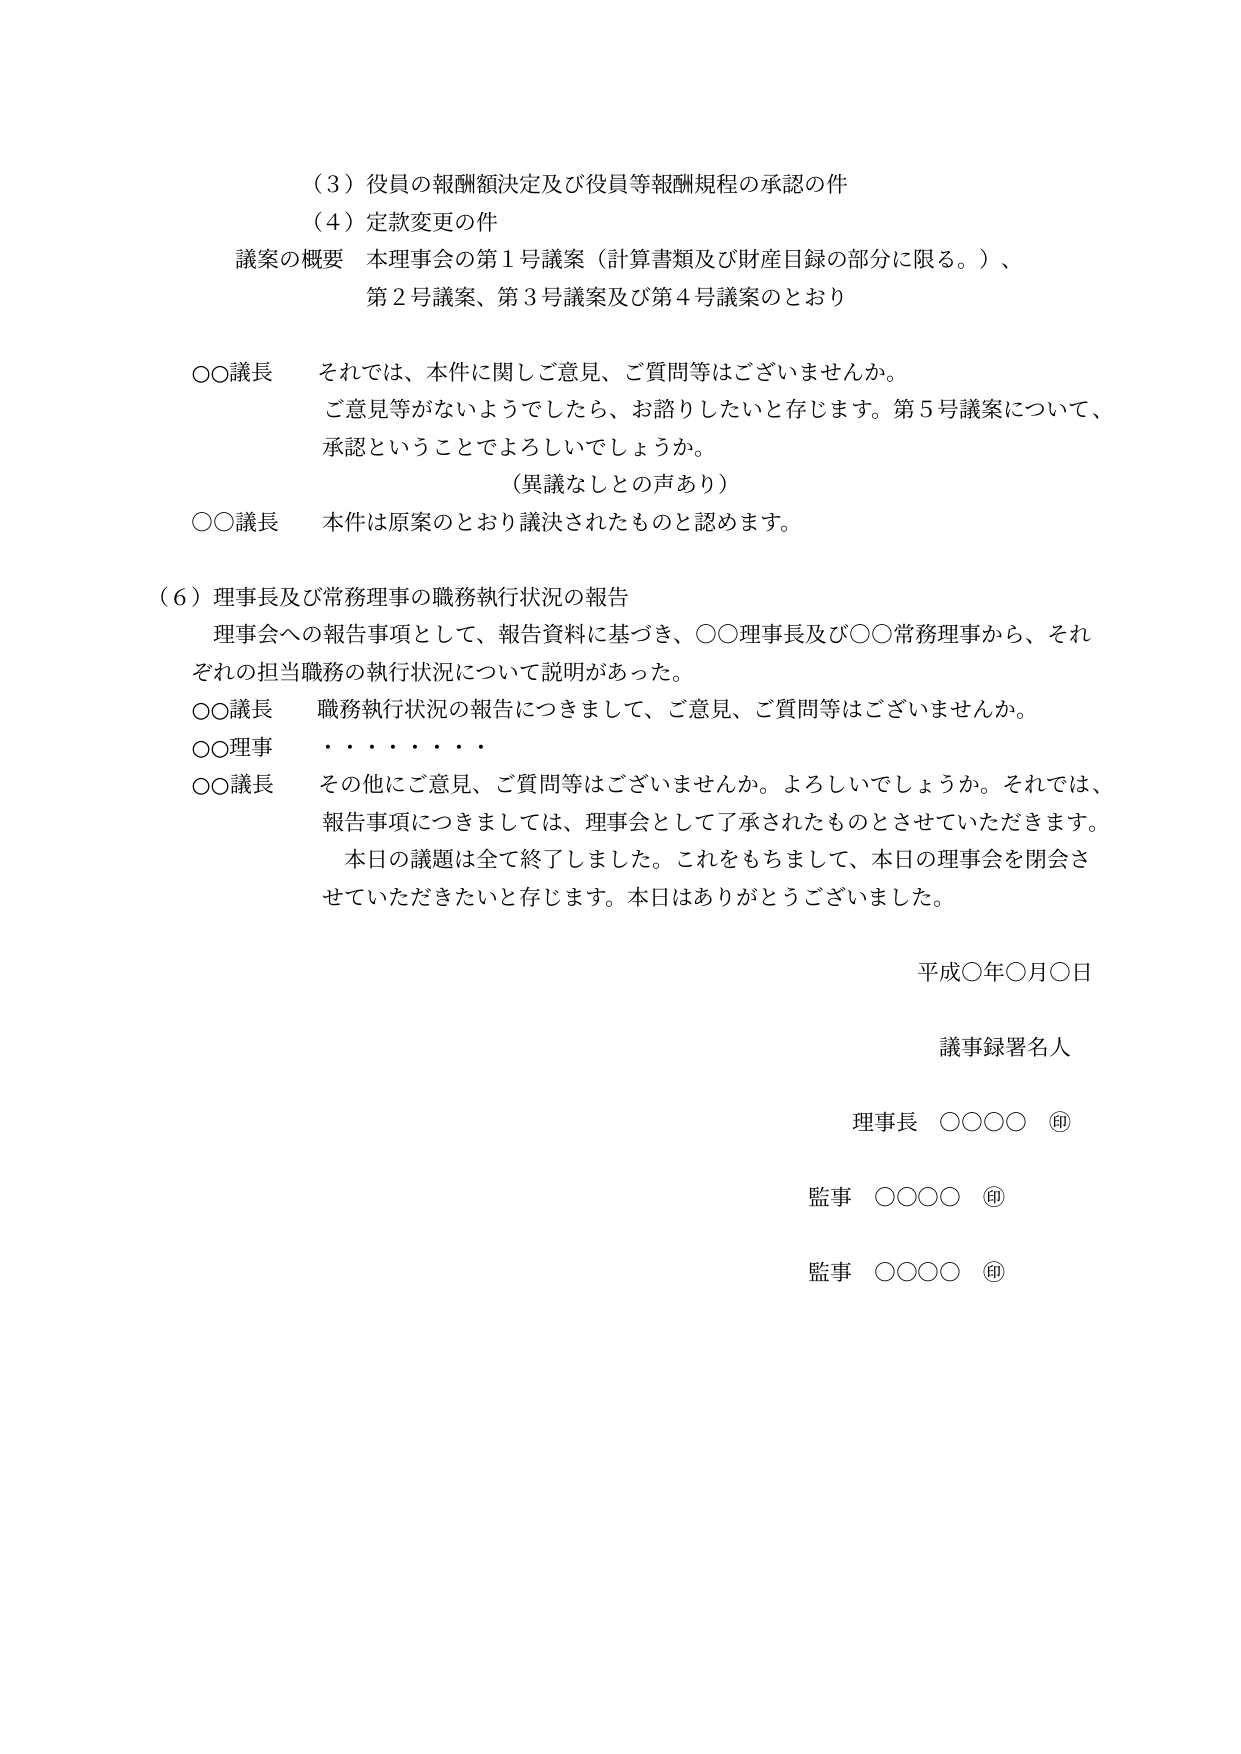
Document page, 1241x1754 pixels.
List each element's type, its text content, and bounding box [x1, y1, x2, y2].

text （６）理事長及び常務理事の職務執行状況の報告 [148, 577, 1092, 614]
text （異議なしとの声あり） [148, 464, 1092, 502]
text 監事 ○○○○ ㊞ [148, 1252, 1005, 1289]
text ご意見等がないようでしたら、お諮りしたいと存じます。第５号議案について、承認ということでよろしいでしょうか。 [148, 389, 1092, 464]
text ○○議長 その他にご意見、ご質問等はございませんか。よろしいでしょうか。それでは、報告事項につきましては、理事会として了承されたものとさせていただきます。 [191, 764, 1092, 839]
text 監事 ○○○○ ㊞ [148, 1177, 1005, 1214]
text 平成○年○月○日 [148, 952, 1092, 989]
text 理事会への報告事項として、報告資料に基づき、○○理事長及び○○常務理事から、それぞれの担当職務の執行状況について説明があった。 [191, 614, 1092, 689]
text 第２号議案、第３号議案及び第４号議案のとおり [148, 277, 1092, 314]
text 理事長 ○○○○ ㊞ [148, 1102, 1071, 1139]
text ○○理事 ・・・・・・・・ [191, 727, 1092, 764]
text （４）定款変更の件 [148, 202, 1092, 239]
text 議案の概要 本理事会の第１号議案（計算書類及び財産目録の部分に限る。）、 [148, 239, 1092, 277]
text ○○議長 職務執行状況の報告につきまして、ご意見、ご質問等はございませんか。 [191, 689, 1092, 727]
text （３）役員の報酬額決定及び役員等報酬規程の承認の件 [148, 164, 1092, 202]
text 議事録署名人 [148, 1027, 1071, 1064]
text ○○議長 それでは、本件に関しご意見、ご質問等はございませんか。 [148, 352, 1092, 389]
text 本日の議題は全て終了しました。これをもちまして、本日の理事会を閉会させていただきたいと存じます。本日はありがとうございました。 [323, 839, 1092, 914]
text ○○議長 本件は原案のとおり議決されたものと認めます。 [148, 502, 1092, 539]
